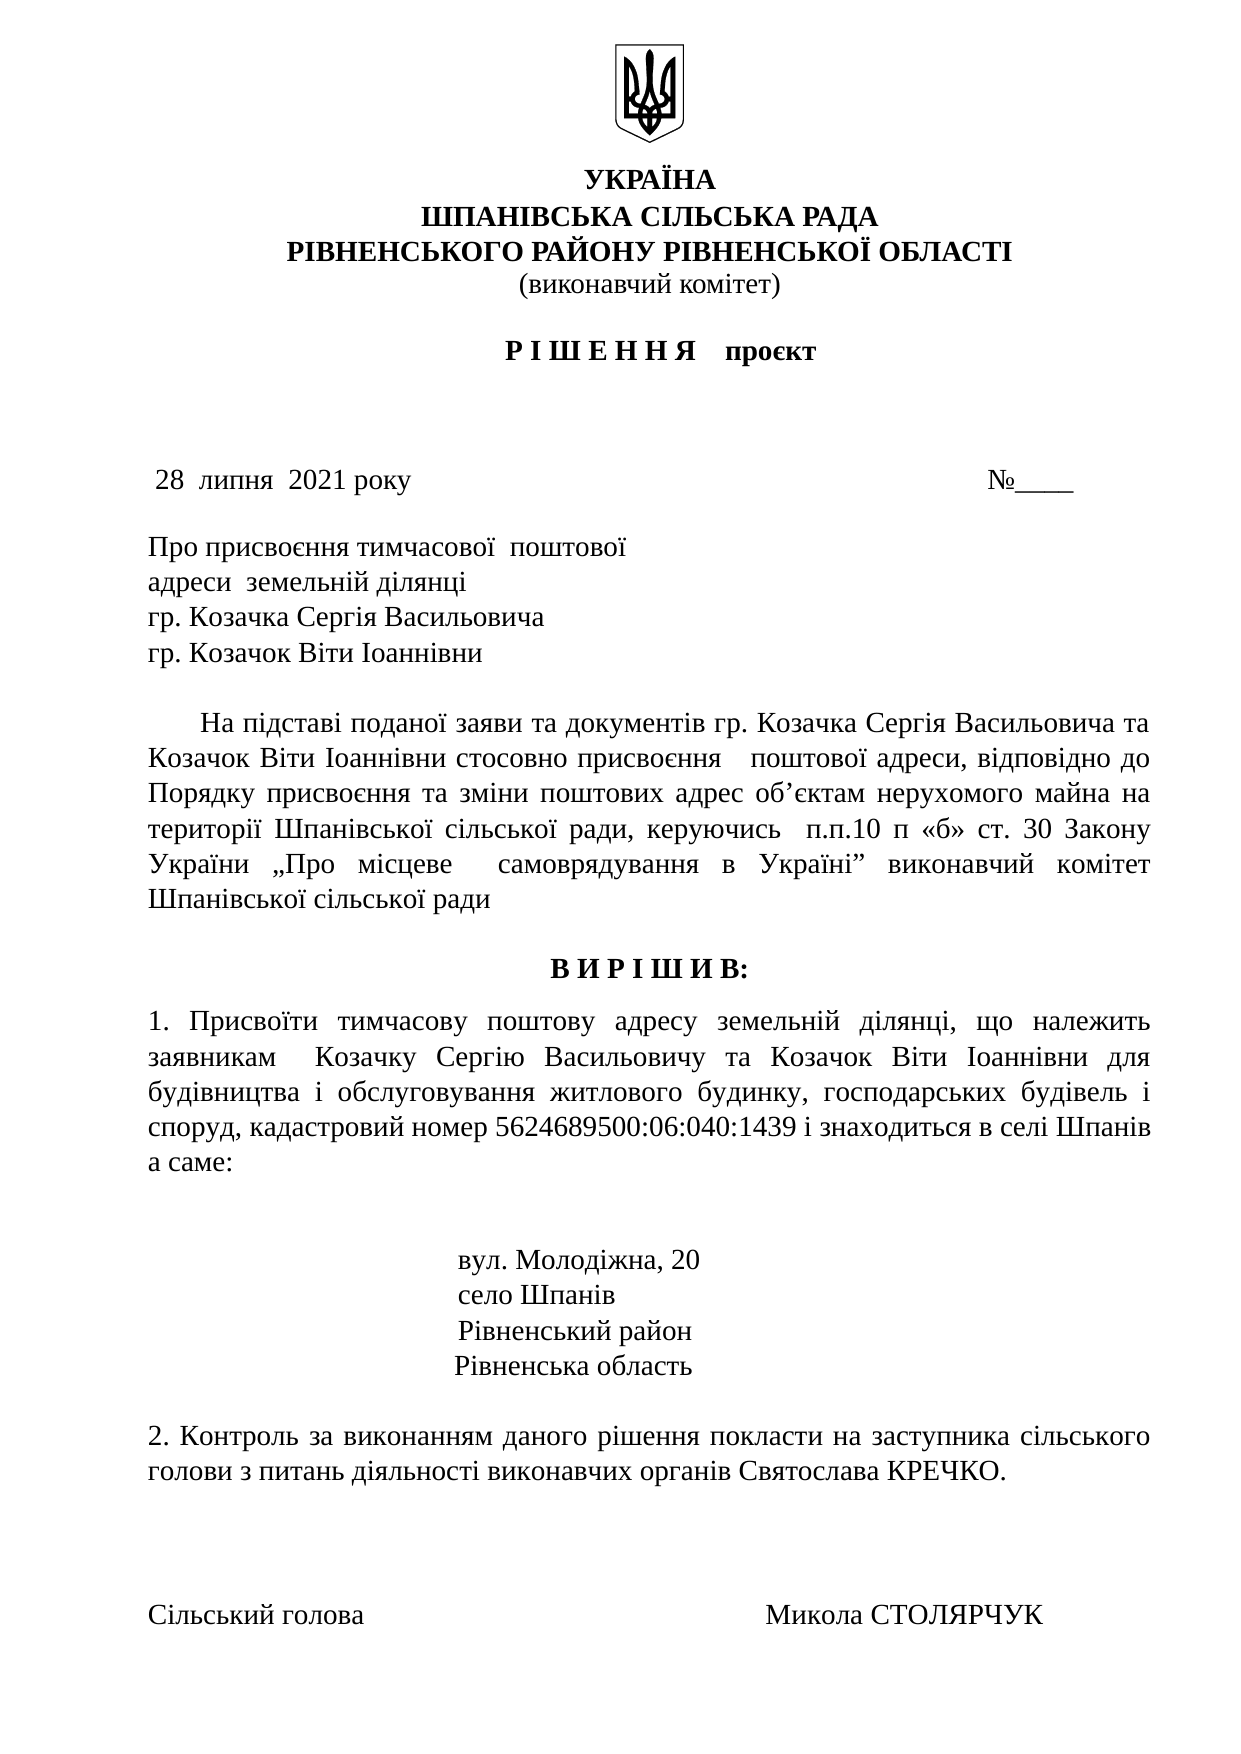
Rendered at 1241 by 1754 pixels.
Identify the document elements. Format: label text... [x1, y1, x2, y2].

text Р І Ш Е Н Н Я проєкт [148, 333, 1152, 367]
text Рівненський район [148, 1313, 1152, 1346]
text гр. Козачок Віти Іоаннівни [148, 635, 1152, 668]
text Рівненська область [148, 1348, 1152, 1381]
text 1. Присвоїти тимчасову поштову адресу земельній ділянці, що належить заявникам Козачку Сергію Васильовичу та Козачок Віти Іоаннівни для будівництва і обслуговування житлового будинку, господарських будівель і споруд, кадастровий номер 5624689500:06:040:1439 і знаходиться в селі Шпанів а саме: [148, 1003, 1152, 1178]
text РІВНЕНСЬКОГО РАЙОНУ РІВНЕНСЬКОЇ ОБЛАСТІ [148, 243, 1152, 266]
text вул. Молодіжна, 20 [148, 1242, 1152, 1276]
text 28 липня 2021 року №____ [148, 462, 1152, 496]
text адреси земельній ділянці [148, 564, 1152, 598]
text ШПАНІВСЬКА сільська рада [148, 208, 838, 231]
text В И Р І Ш И В: [148, 952, 1152, 985]
text На підставі поданої заяви та документів гр. Козачка Сергія Васильовича та Козачок Віти Іоаннівни стосовно присвоєння поштової адреси, відповідно до Порядку присвоєння та зміни поштових адрес об’єктам нерухомого майна на території Шпанівської сільської ради, керуючись п.п.10 п «б» ст. 30 Закону України „Про місцеве самоврядування в Україні” виконавчий комітет Шпанівської сільської ради [148, 705, 1152, 915]
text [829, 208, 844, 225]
text Про присвоєння тимчасової поштової [148, 529, 1152, 563]
text 2. Контроль за виконанням даного рішення покласти на заступника сільського голови з питань діяльності виконавчих органів Святослава КРЕЧКО. [148, 1418, 1152, 1487]
text ШПАНІВСЬКА сільська рада [856, 208, 1152, 231]
text село Шпанів [148, 1277, 1152, 1311]
text гр. Козачка Сергія Васильовича [148, 599, 1152, 633]
text Україна [148, 162, 1152, 196]
text (виконавчий комітет) [148, 266, 1152, 300]
text Сільський голова Микола СТОЛЯРЧУК [148, 1597, 1152, 1631]
